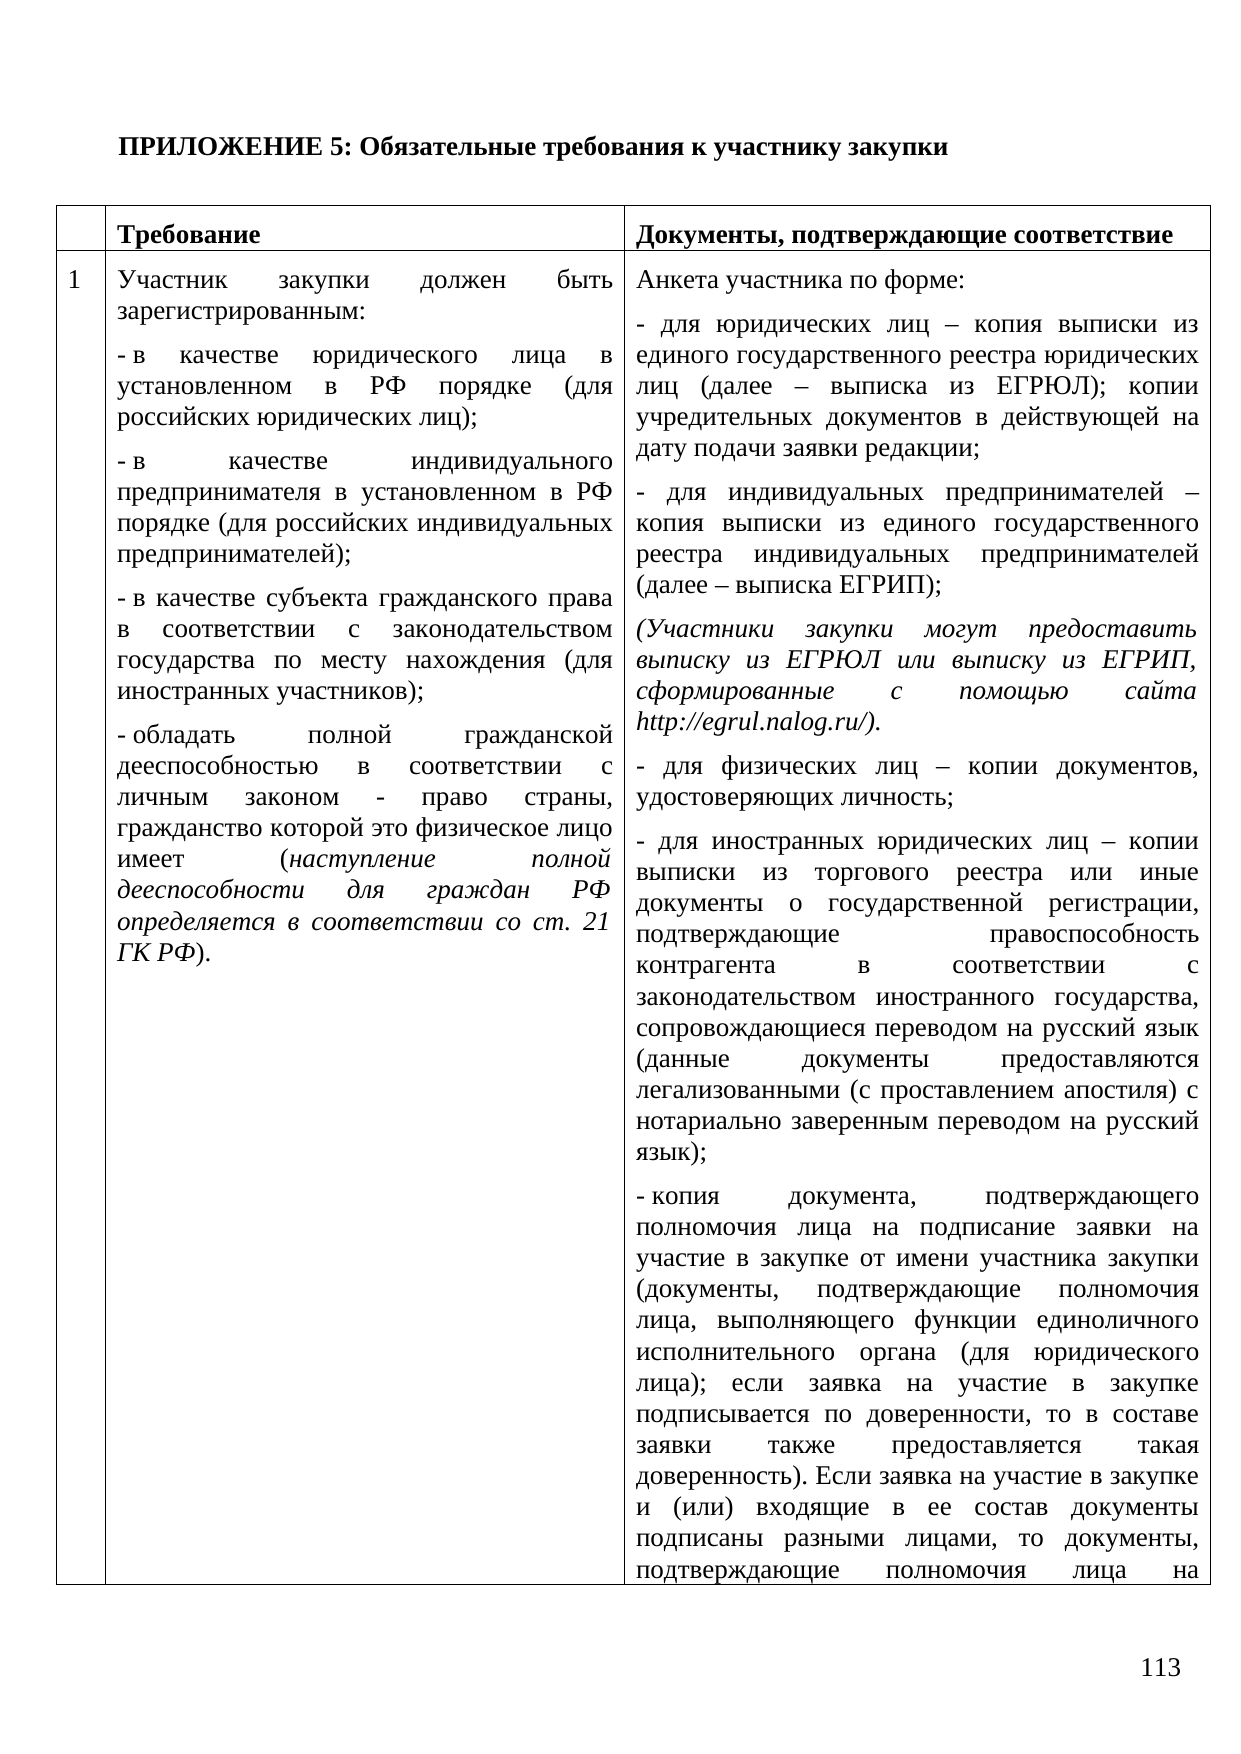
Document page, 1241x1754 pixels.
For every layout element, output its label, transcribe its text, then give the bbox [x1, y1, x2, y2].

table_header Документы, подтверждающие соответствие [625, 206, 1210, 249]
table_header [57, 206, 105, 249]
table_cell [625, 251, 1210, 1584]
table_header Требование [106, 206, 624, 249]
table_cell 1 [57, 251, 105, 1584]
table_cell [106, 251, 624, 1584]
subtitle ПРИЛОЖЕНИЕ 5: Обязательные требования к участнику закупки [118, 130, 1181, 161]
